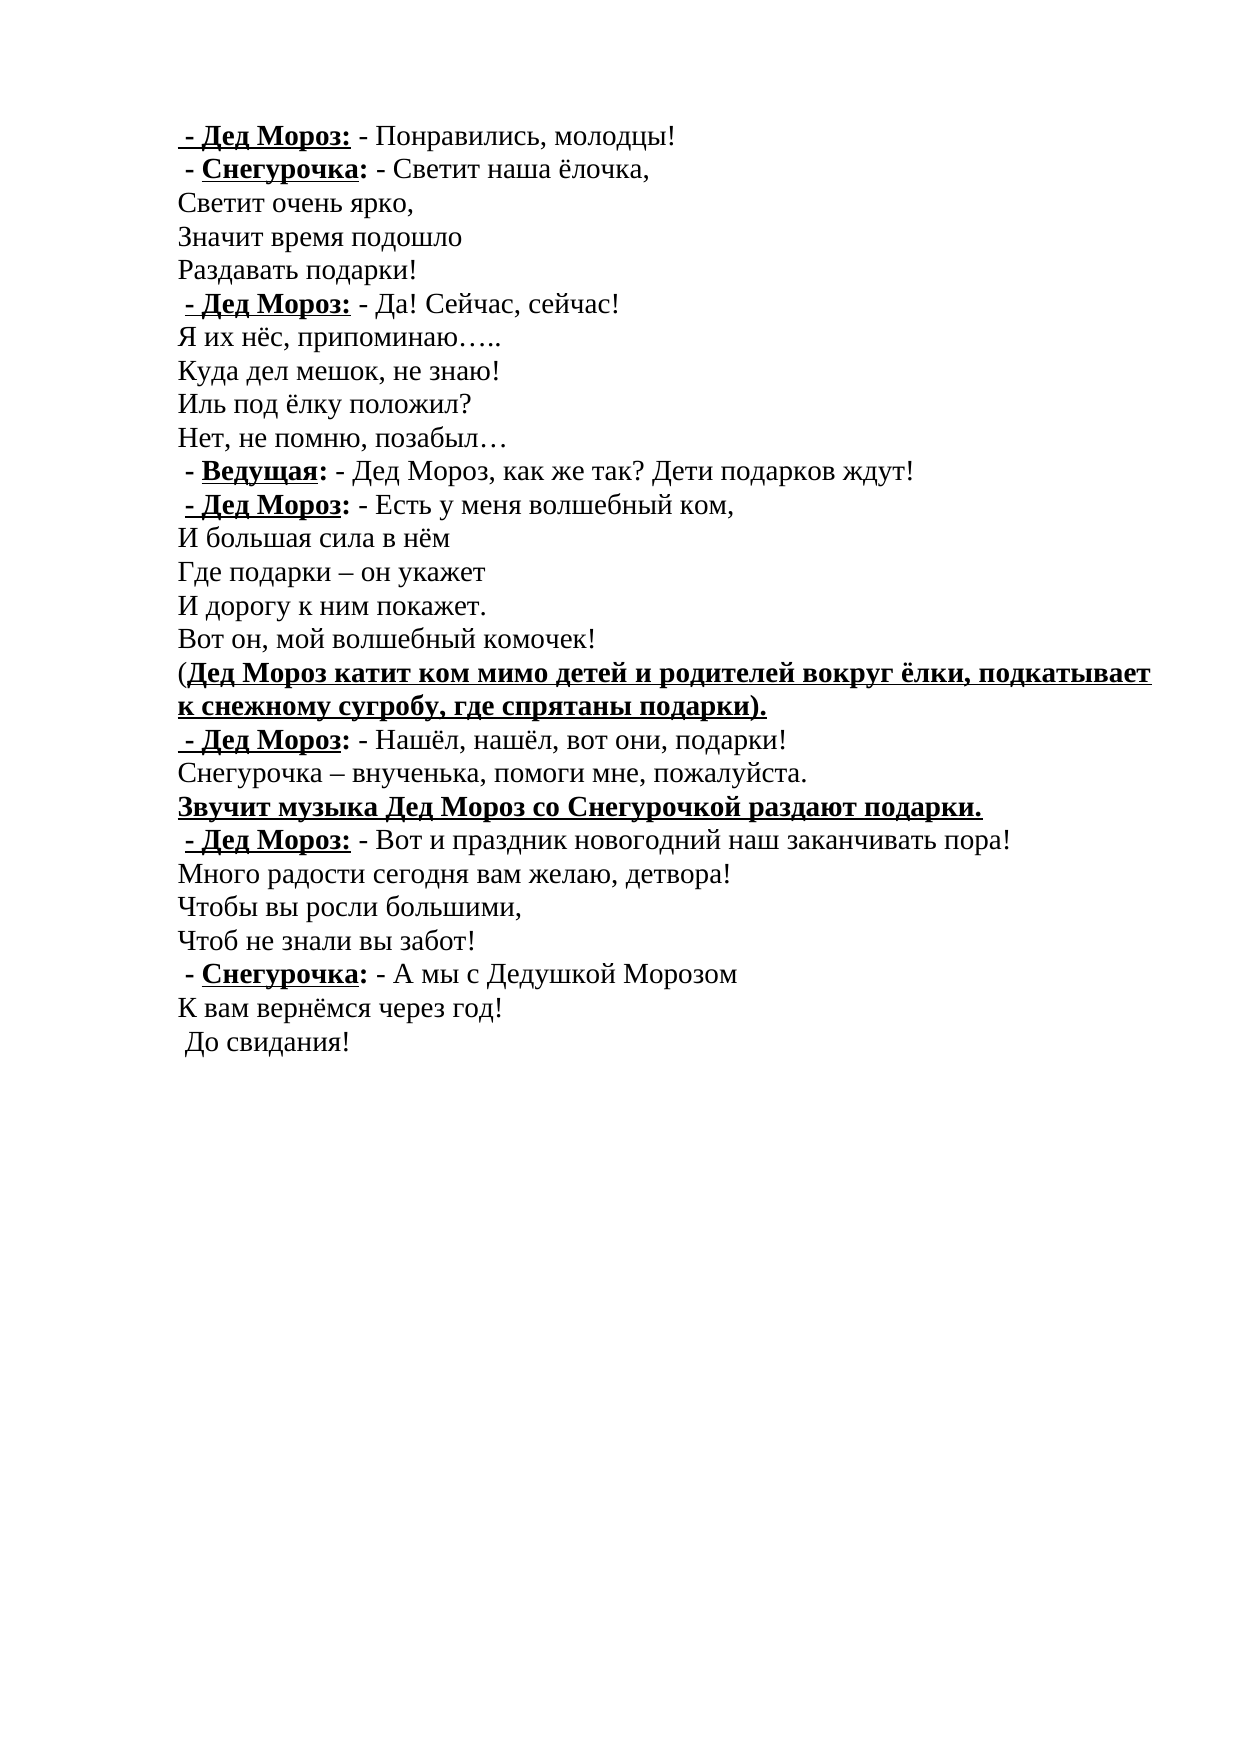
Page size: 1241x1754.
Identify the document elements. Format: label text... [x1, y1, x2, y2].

text - Дед Мороз: - Вот и праздник новогодний наш заканчивать пора! [177, 822, 1152, 856]
text Светит очень ярко, [177, 185, 1152, 219]
text Куда дел мешок, не знаю! [177, 353, 1152, 386]
text Вот он, мой волшебный комочек! [177, 621, 1152, 655]
text Раздавать подарки! [177, 252, 1152, 286]
text - Снегурочка: - Светит наша ёлочка, [177, 152, 1152, 185]
text Где подарки – он укажет [177, 554, 1152, 588]
text Чтобы вы росли большими, [177, 889, 1152, 923]
text - Снегурочка: - А мы с Дедушкой Морозом [177, 957, 1152, 990]
text - Дед Мороз: - Да! Сейчас, сейчас! [177, 286, 1152, 319]
text - Дед Мороз: - Понравились, молодцы! [177, 118, 1152, 152]
text Чтоб не знали вы забот! [177, 923, 1152, 957]
text И дорогу к ним покажет. [177, 588, 1152, 621]
text Я их нёс, припоминаю….. [177, 319, 1152, 353]
text Нет, не помню, позабыл… [177, 420, 1152, 453]
text Звучит музыка Дед Мороз со Снегурочкой раздают подарки. [177, 789, 1152, 822]
text Снегурочка – внученька, помоги мне, пожалуйста. [177, 755, 1152, 789]
text - Дед Мороз: - Нашёл, нашёл, вот они, подарки! [177, 722, 1152, 755]
text К вам вернёмся через год! [177, 990, 1152, 1024]
text Много радости сегодня вам желаю, детвора! [177, 856, 1152, 889]
text - Ведущая: - Дед Мороз, как же так? Дети подарков ждут! [177, 453, 1152, 487]
text И большая сила в нём [177, 521, 1152, 554]
text Значит время подошло [177, 219, 1152, 252]
text Иль под ёлку положил? [177, 386, 1152, 420]
text (Дед Мороз катит ком мимо детей и родителей вокруг ёлки, подкатывает к снежному сугробу, где спрятаны подарки). [177, 655, 1152, 722]
text До свидания! [177, 1024, 1152, 1057]
text - Дед Мороз: - Есть у меня волшебный ком, [177, 487, 1152, 521]
